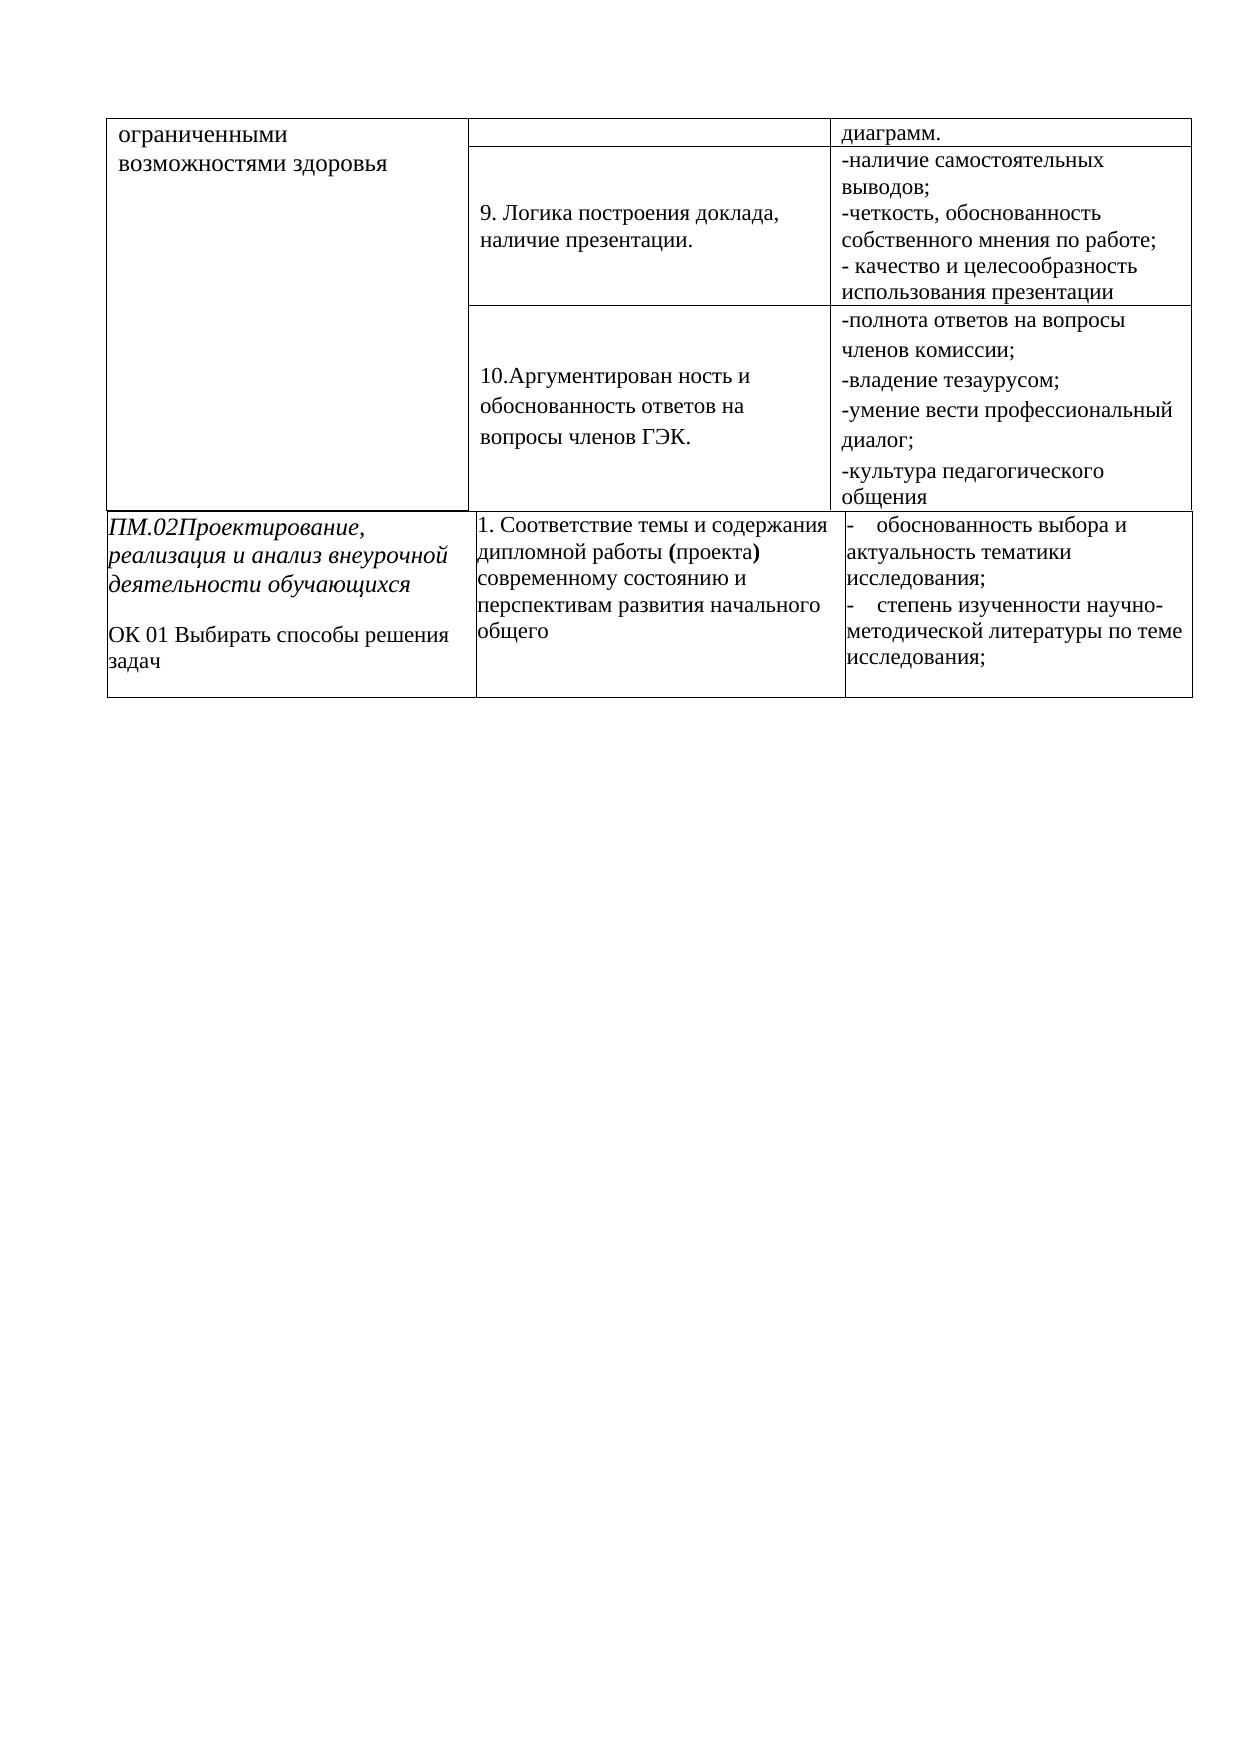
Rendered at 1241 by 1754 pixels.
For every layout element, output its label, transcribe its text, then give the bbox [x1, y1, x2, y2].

table_cell -полнота ответов на вопросы членов комиссии; -владение тезаурусом; -умение вести профессиональный диалог; -культура педагогического общения [831, 306, 1191, 509]
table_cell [831, 119, 1191, 146]
table_cell 10.Аргументирован ность и обоснованность ответов на вопросы членов ГЭК. [469, 306, 830, 509]
table_header обоснованность выбора и актуальность тематики исследования; степень изученности научно-методической литературы по теме исследования; [846, 512, 1192, 697]
table_header 1. Соответствие темы и содержания дипломной работы (проекта) современному состоянию и перспективам развития начального общего [477, 512, 845, 697]
table_header ПМ.02Проектирование, реализация и анализ внеурочной деятельности обучающихся ОК 01 Выбирать способы решения задач профессиональной [108, 512, 476, 697]
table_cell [469, 119, 830, 146]
table_cell -наличие самостоятельных выводов; -четкость, обоснованность собственного мнения по работе; - качество и целесообразность использования презентации [831, 147, 1191, 305]
table_cell 9. Логика построения доклада, наличие презентации. [469, 147, 830, 305]
